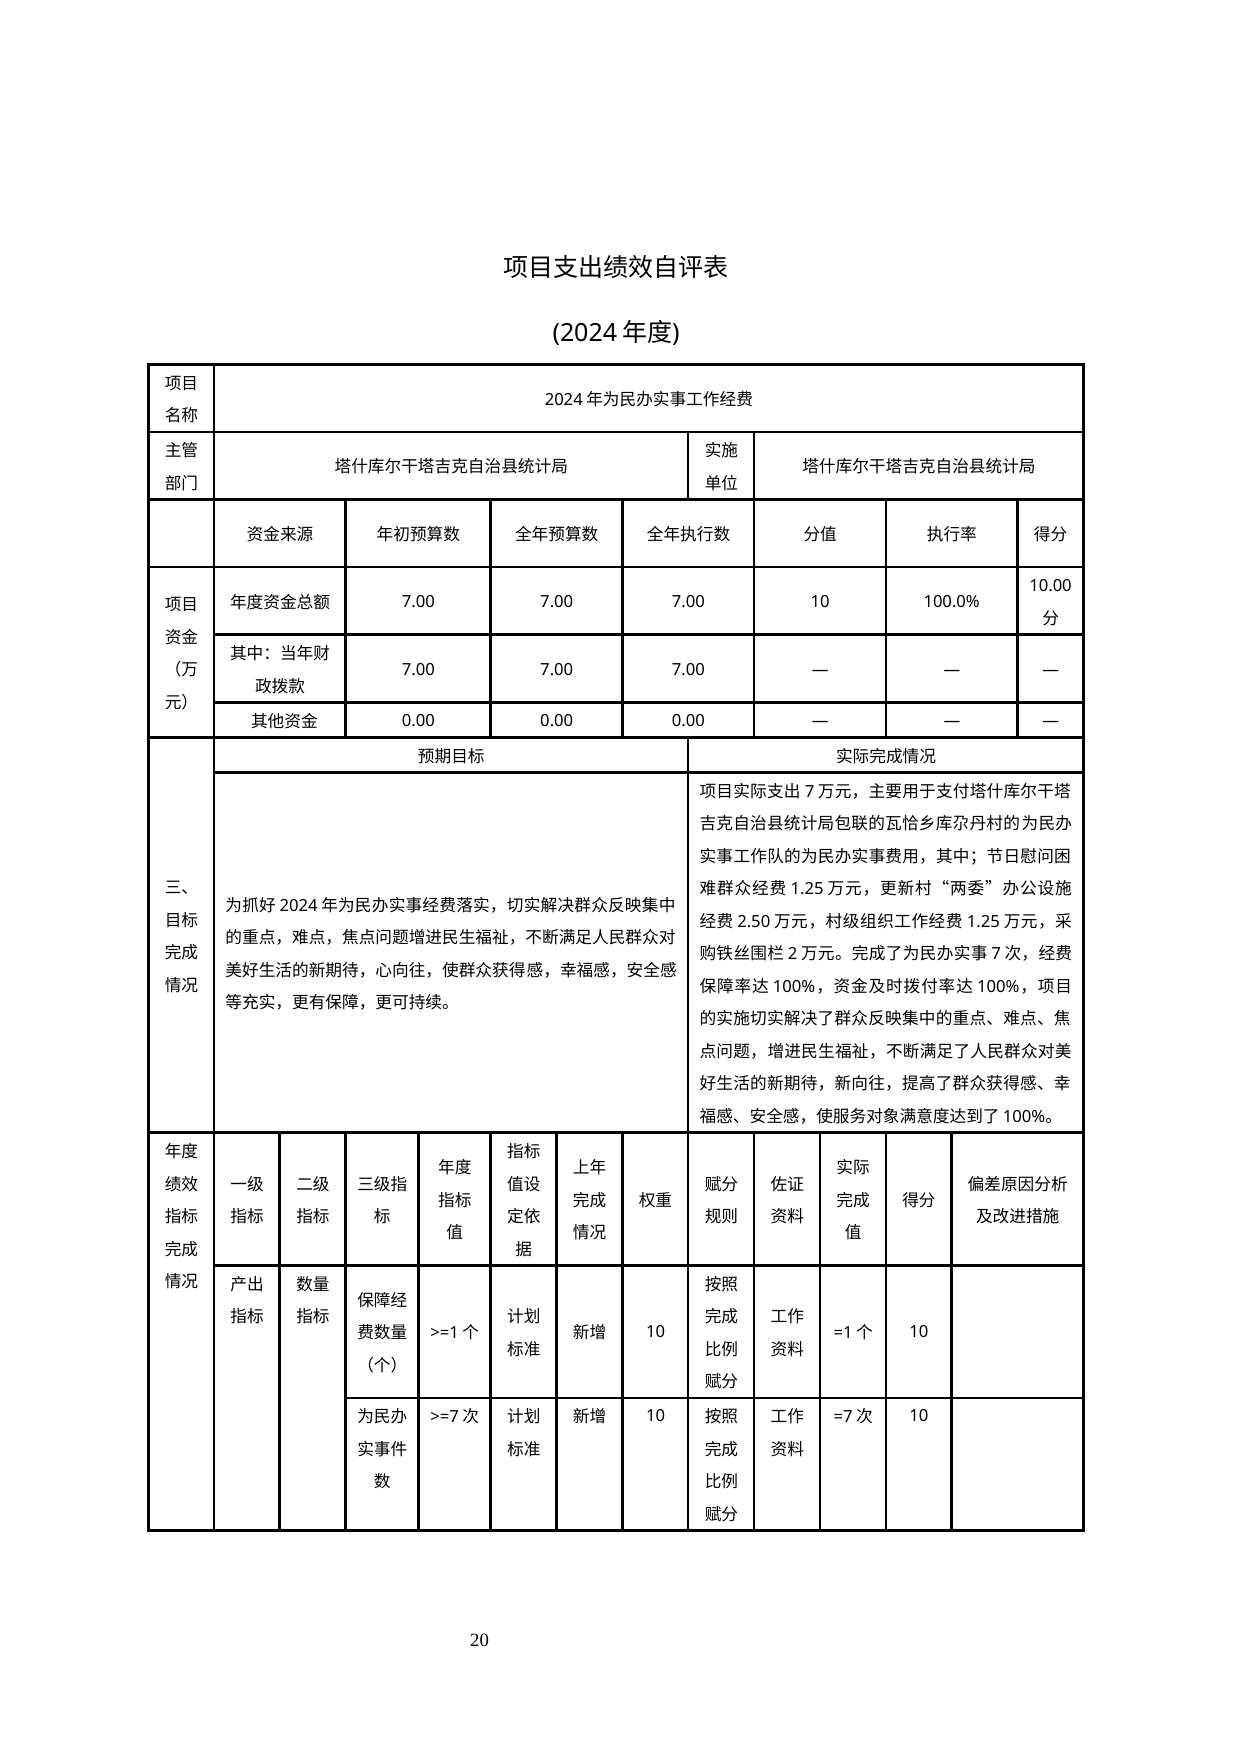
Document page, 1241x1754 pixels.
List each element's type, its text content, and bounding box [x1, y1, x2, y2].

table_cell 10 [887, 1399, 950, 1529]
table_cell >=7次 [420, 1399, 489, 1529]
table_cell >=1个 [420, 1267, 489, 1396]
table_cell 为民办实事件数 [347, 1399, 417, 1529]
table_cell 10.00分 [1019, 568, 1082, 633]
table_cell 为抓好2024年为民办实事经费落实，切实解决群众反映集中的重点，难点，焦点问题增进民生福祉，不断满足人民群众对美好生活的新期待，心向往，使群众获得感，幸福感，安全感等充实，更有保障，更可持续。 [215, 774, 687, 1131]
table_cell 偏差原因分析及改进措施 [953, 1134, 1082, 1264]
table_cell 一级指标 [215, 1134, 278, 1264]
table_cell =1个 [821, 1267, 885, 1396]
table_cell — [755, 636, 885, 701]
table_cell 0.00 [347, 704, 489, 736]
table_cell 其中：当年财政拨款 [215, 636, 344, 701]
table_cell 执行率 [887, 501, 1016, 566]
table_cell 全年预算数 [492, 501, 621, 566]
table_cell 新增 [558, 1399, 621, 1529]
table_cell 数量指标 [281, 1267, 344, 1529]
table_cell 二级指标 [281, 1134, 344, 1264]
table_cell 新增 [558, 1267, 621, 1396]
table_cell 100.0% [887, 568, 1016, 633]
table_cell 年度资金总额 [215, 568, 344, 633]
table_cell 2024年为民办实事工作经费 [215, 366, 1082, 431]
table_cell [150, 501, 213, 566]
table_cell 资金来源 [215, 501, 344, 566]
table_cell 保障经费数量（个） [347, 1267, 417, 1396]
table_cell (2024年度) [148, 298, 1083, 363]
table_cell 工作资料 [755, 1399, 819, 1529]
table_cell 7.00 [624, 568, 753, 633]
table_cell 得分 [1019, 501, 1082, 566]
table_cell 10 [887, 1267, 950, 1396]
table_cell =7次 [821, 1399, 885, 1529]
table_cell 权重 [624, 1134, 687, 1264]
table_cell 0.00 [492, 704, 621, 736]
table_cell 实际完成值 [821, 1134, 885, 1264]
table_cell 10 [624, 1267, 687, 1396]
table_cell 工作资料 [755, 1267, 819, 1396]
table_cell 产出指标 [215, 1267, 278, 1529]
table_cell 指标值设定依据 [492, 1134, 555, 1264]
table_cell — [755, 704, 885, 736]
table_cell 赋分规则 [689, 1134, 753, 1264]
table_cell 塔什库尔干塔吉克自治县统计局 [755, 433, 1082, 498]
table_cell 上年完成情况 [558, 1134, 621, 1264]
table_cell 年度指标值 [420, 1134, 489, 1264]
table_cell 其他资金 [215, 704, 344, 736]
table_cell 7.00 [492, 636, 621, 701]
table_cell 预期目标 [215, 739, 687, 771]
table_cell — [887, 636, 1016, 701]
table_header 项目支出绩效自评表 [148, 233, 1083, 298]
table_cell 项目资金 （万元） [150, 568, 213, 736]
table_cell 7.00 [624, 636, 753, 701]
table_cell 分值 [755, 501, 885, 566]
table_cell 塔什库尔干塔吉克自治县统计局 [215, 433, 687, 498]
table_cell 按照完成比例赋分 [689, 1399, 753, 1529]
table_cell 7.00 [347, 636, 489, 701]
table_cell 0.00 [624, 704, 753, 736]
table_cell 10 [624, 1399, 687, 1529]
table_cell 三、目标完成情况 [150, 739, 213, 1131]
table_cell 按照完成比例赋分 [689, 1267, 753, 1396]
table_cell — [887, 704, 1016, 736]
table_cell 年度绩效指标完成情况 [150, 1134, 213, 1529]
table_cell 7.00 [347, 568, 489, 633]
table_cell 全年执行数 [624, 501, 753, 566]
table_cell 项目实际支出7万元，主要用于支付塔什库尔干塔吉克自治县统计局包联的瓦恰乡库尕丹村的为民办实事工作队的为民办实事费用，其中；节日慰问困难群众经费1.25万元，更新村“两委”办公设施经费2.50万元，村级组织工作经费1.25万元，采购铁丝围栏2万元。完成了为民办实事7次，经费保障率达100%，资金及时拨付率达100%，项目的实施切实解决了群众反映集中的重点、难点、焦点问题，增进民生福祉，不断满足了人民群众对美好生活的新期待，新向往，提高了群众获得感、幸福感、安全感，使服务对象满意度达到了100%。 [689, 774, 1082, 1131]
table_cell — [1019, 636, 1082, 701]
table_cell 计划标准 [492, 1267, 555, 1396]
table_cell 实施单位 [689, 433, 753, 498]
table_cell 项目名称 [150, 366, 213, 431]
table_cell — [1019, 704, 1082, 736]
table_cell 10 [755, 568, 885, 633]
table_cell 主管部门 [150, 433, 213, 498]
table_cell [953, 1267, 1082, 1396]
table_cell 年初预算数 [347, 501, 489, 566]
table_cell 三级指标 [347, 1134, 417, 1264]
table_cell [953, 1399, 1082, 1529]
table_cell 得分 [887, 1134, 950, 1264]
table_cell 计划标准 [492, 1399, 555, 1529]
table_cell 佐证资料 [755, 1134, 819, 1264]
table_cell 实际完成情况 [689, 739, 1082, 771]
table_cell 7.00 [492, 568, 621, 633]
